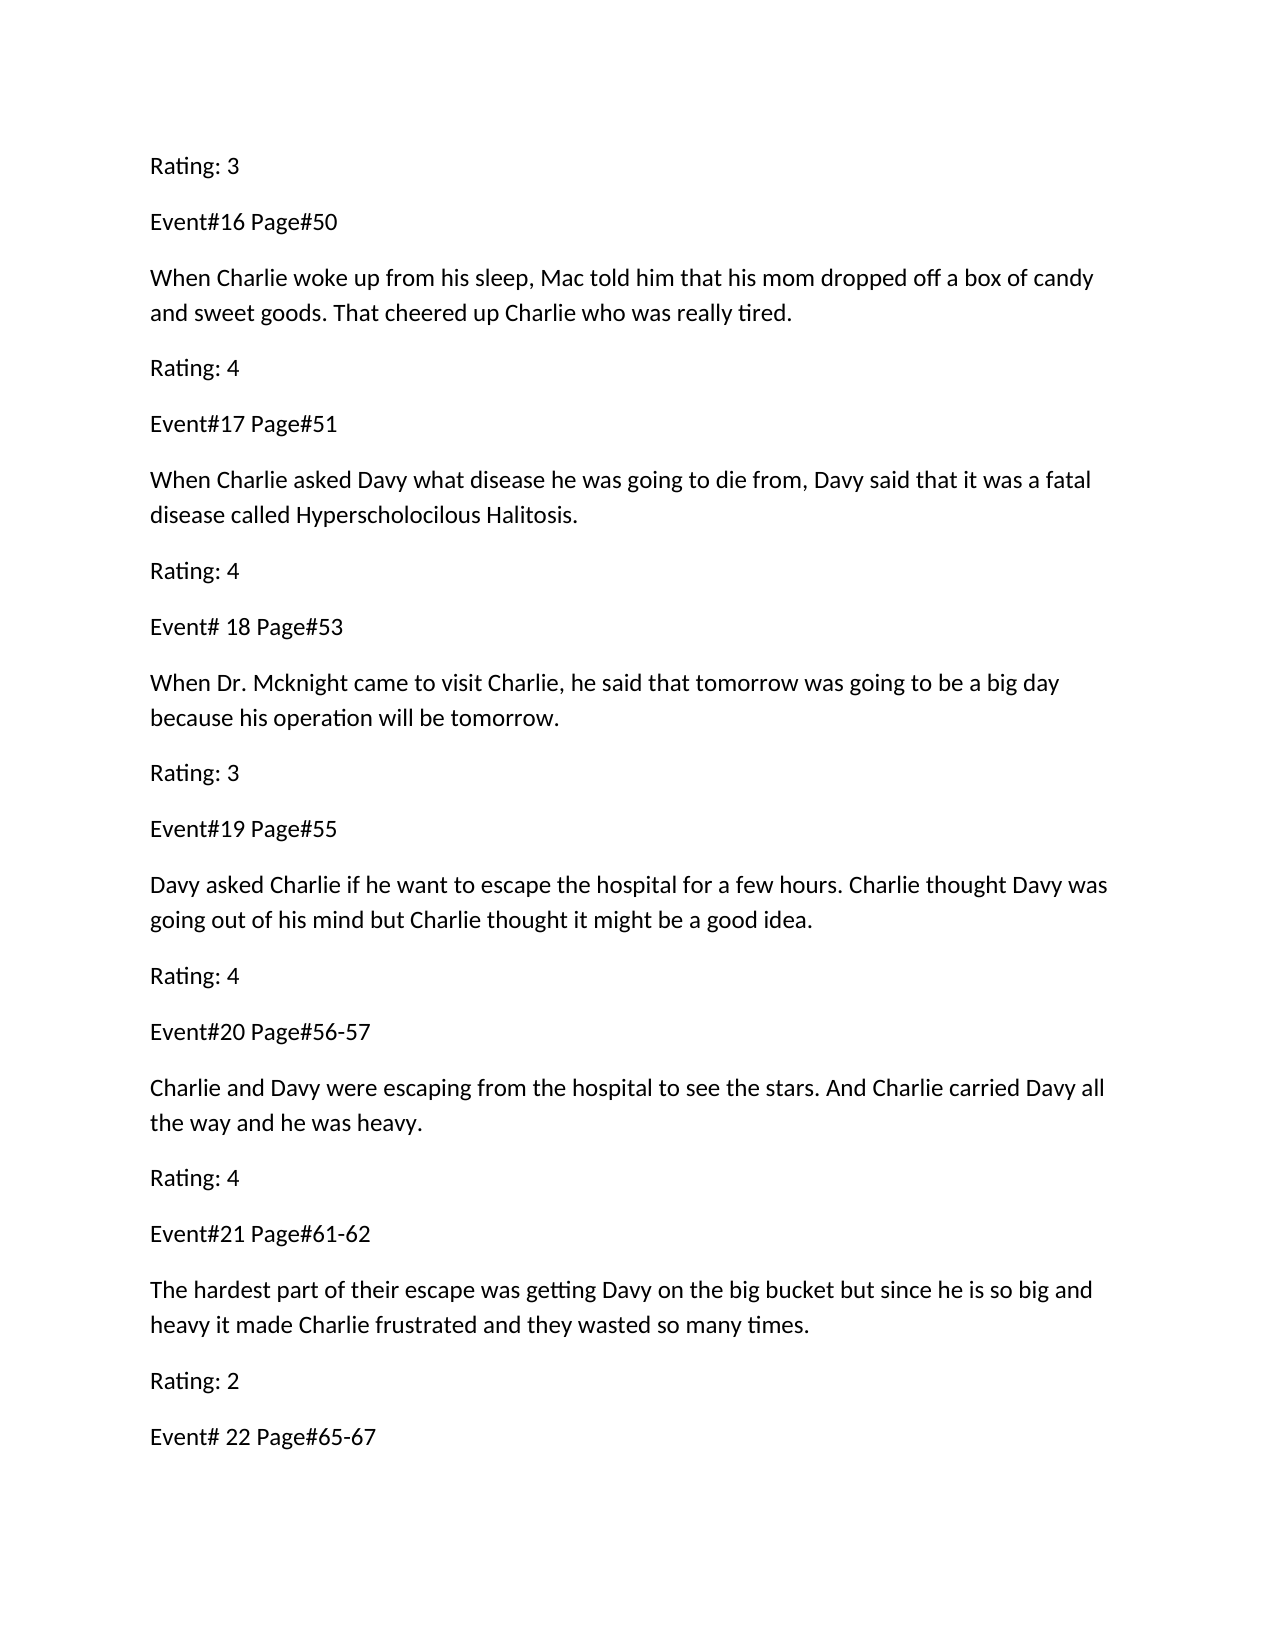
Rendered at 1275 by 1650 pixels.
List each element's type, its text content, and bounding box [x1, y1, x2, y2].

text Rating: 4 [150, 1162, 1125, 1193]
text Davy asked Charlie if he want to escape the hospital for a few hours. Charlie thought Davy was going out of his mind but Charlie thought it might be a good idea. [150, 869, 1125, 935]
text Event#21 Page#61-62 [150, 1218, 1125, 1249]
text Rating: 3 [150, 150, 1125, 181]
text Event# 18 Page#53 [150, 611, 1125, 641]
text When Charlie asked Davy what disease he was going to die from, Davy said that it was a fatal disease called Hyperscholocilous Halitosis. [150, 464, 1125, 530]
text Charlie and Davy were escaping from the hospital to see the stars. And Charlie carried Davy all the way and he was heavy. [150, 1072, 1125, 1137]
text Rating: 2 [150, 1365, 1125, 1396]
text When Charlie woke up from his sleep, Mac told him that his mom dropped off a box of candy and sweet goods. That cheered up Charlie who was really tired. [150, 262, 1125, 327]
text When Dr. Mcknight came to visit Charlie, he said that tomorrow was going to be a big day because his operation will be tomorrow. [150, 667, 1125, 732]
text Event#17 Page#51 [150, 408, 1125, 439]
text Rating: 4 [150, 352, 1125, 383]
text Event#19 Page#55 [150, 813, 1125, 844]
text The hardest part of their escape was getting Davy on the big bucket but since he is so big and heavy it made Charlie frustrated and they wasted so many times. [150, 1274, 1125, 1340]
text Event#20 Page#56-57 [150, 1016, 1125, 1046]
text Rating: 3 [150, 757, 1125, 788]
text Event#16 Page#50 [150, 206, 1125, 236]
text Rating: 4 [150, 960, 1125, 991]
text Rating: 4 [150, 555, 1125, 586]
text Event# 22 Page#65-67 [150, 1421, 1125, 1451]
